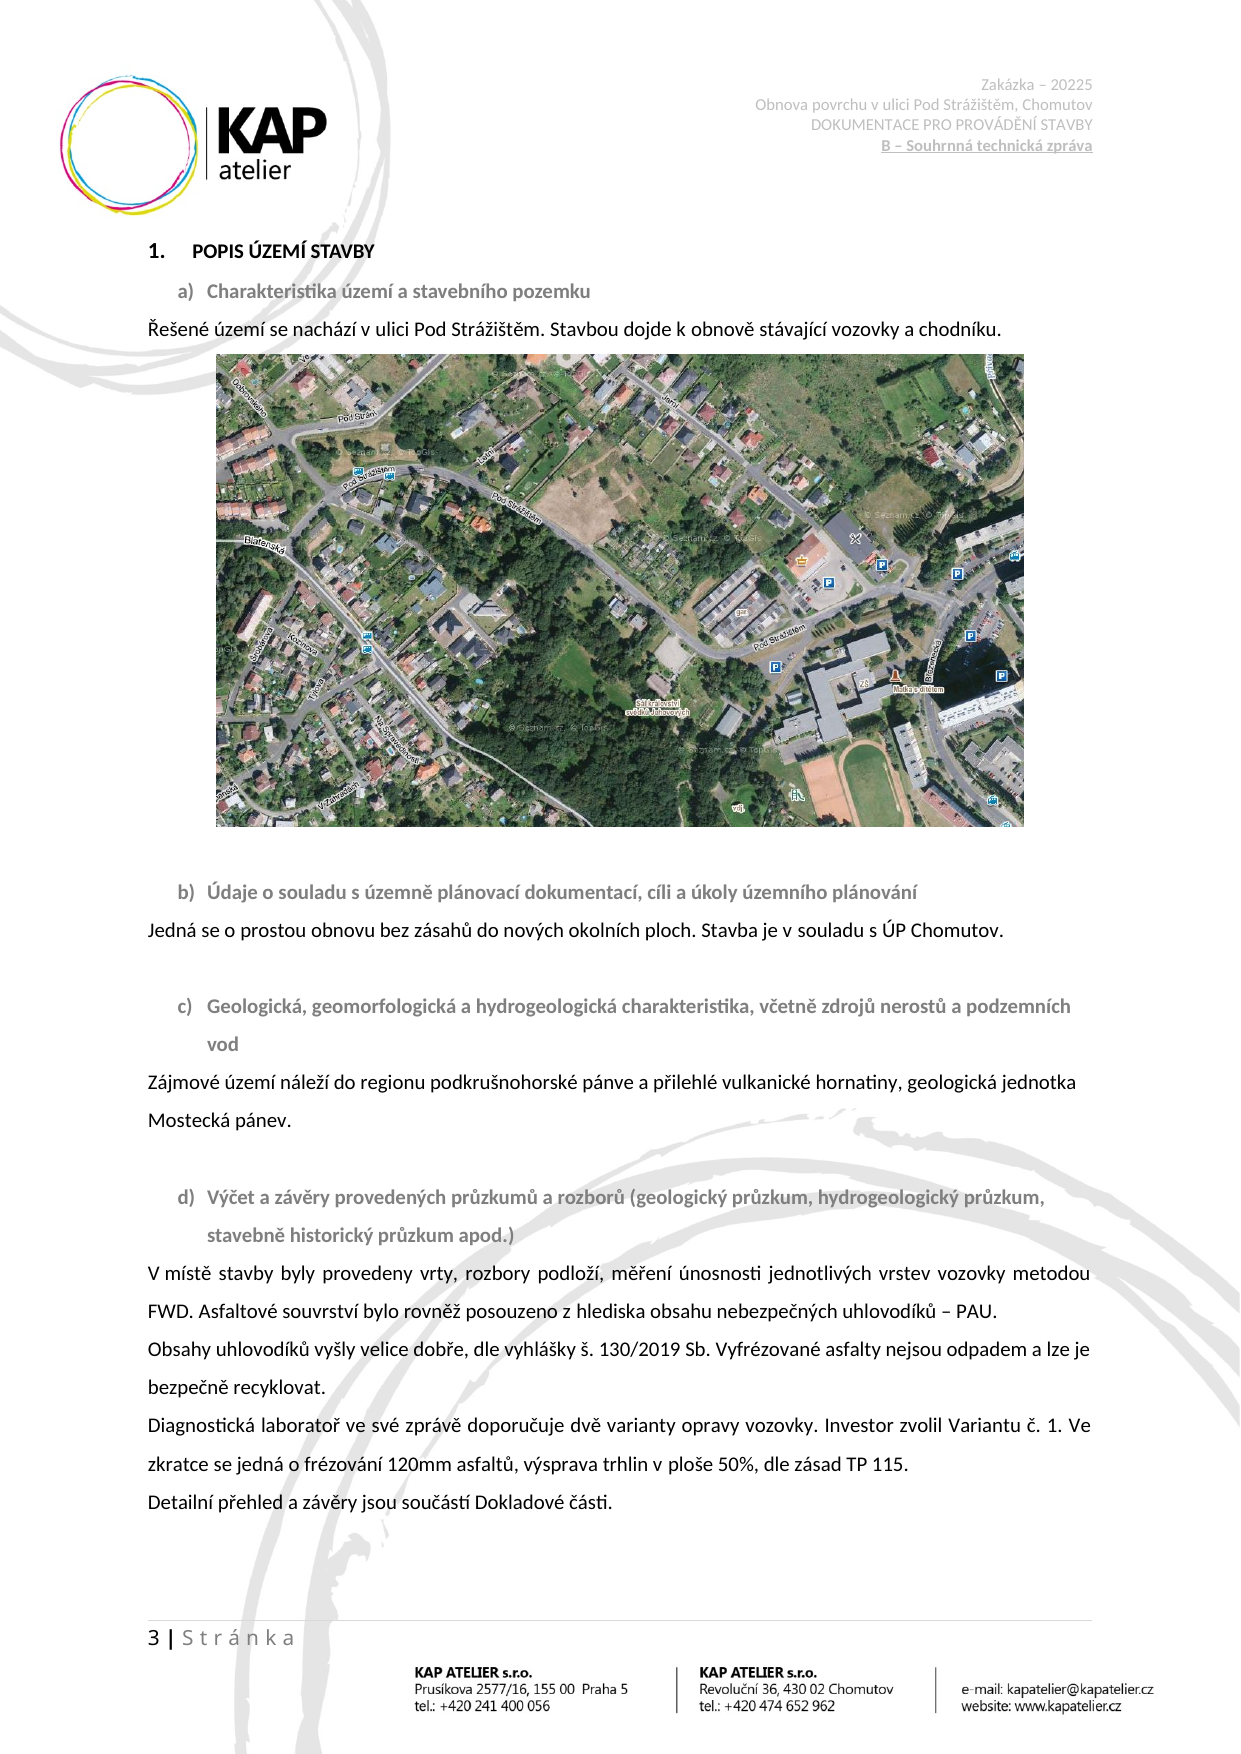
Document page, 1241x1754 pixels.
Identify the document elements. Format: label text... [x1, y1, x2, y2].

subtitle Údaje o souladu s územně plánovací dokumentací, cíli a úkoly územního plánování [177, 879, 1092, 904]
picture [0, 0, 1240, 1754]
text Jedná se o prostou obnovu bez zásahů do nových okolních ploch. Stavba je v souladu s ÚP Chomutov. [148, 917, 1092, 942]
text Řešené území se nachází v ulici Pod Strážištěm. Stavbou dojde k obnově stávající vozovky a chodníku. [148, 316, 1092, 342]
text Obsahy uhlovodíků vyšly velice dobře, dle vyhlášky š. 130/2019 Sb. Vyfrézované asfalty nejsou odpadem a lze je bezpečně recyklovat. [148, 1336, 1092, 1400]
subtitle Výčet a závěry provedených průzkumů a rozborů (geologický průzkum, hydrogeologický průzkum, stavebně historický průzkum apod.) [177, 1184, 1092, 1247]
text Detailní přehled a závěry jsou součástí Dokladové části. [148, 1489, 1092, 1514]
text V místě stavby byly provedeny vrty, rozbory podloží, měření únosnosti jednotlivých vrstev vozovky metodou FWD. Asfaltové souvrství bylo rovněž posouzeno z hlediska obsahu nebezpečných uhlovodíků – PAU. [148, 1260, 1092, 1324]
subtitle Charakteristika území a stavebního pozemku [177, 278, 1092, 304]
subtitle POPIS ÚZEMÍ STAVBY [148, 236, 1092, 264]
text Diagnostická laboratoř ve své zprávě doporučuje dvě varianty opravy vozovky. Investor zvolil Variantu č. 1. Ve zkratce se jedná o frézování 120mm asfaltů, výsprava trhlin v ploše 50%, dle zásad TP 115. [148, 1413, 1092, 1476]
text Zájmové území náleží do regionu podkrušnohorské pánve a přilehlé vulkanické hornatiny, geologická jednotka Mostecká pánev. [148, 1069, 1092, 1133]
subtitle Geologická, geomorfologická a hydrogeologická charakteristika, včetně zdrojů nerostů a podzemních vod [177, 993, 1092, 1057]
